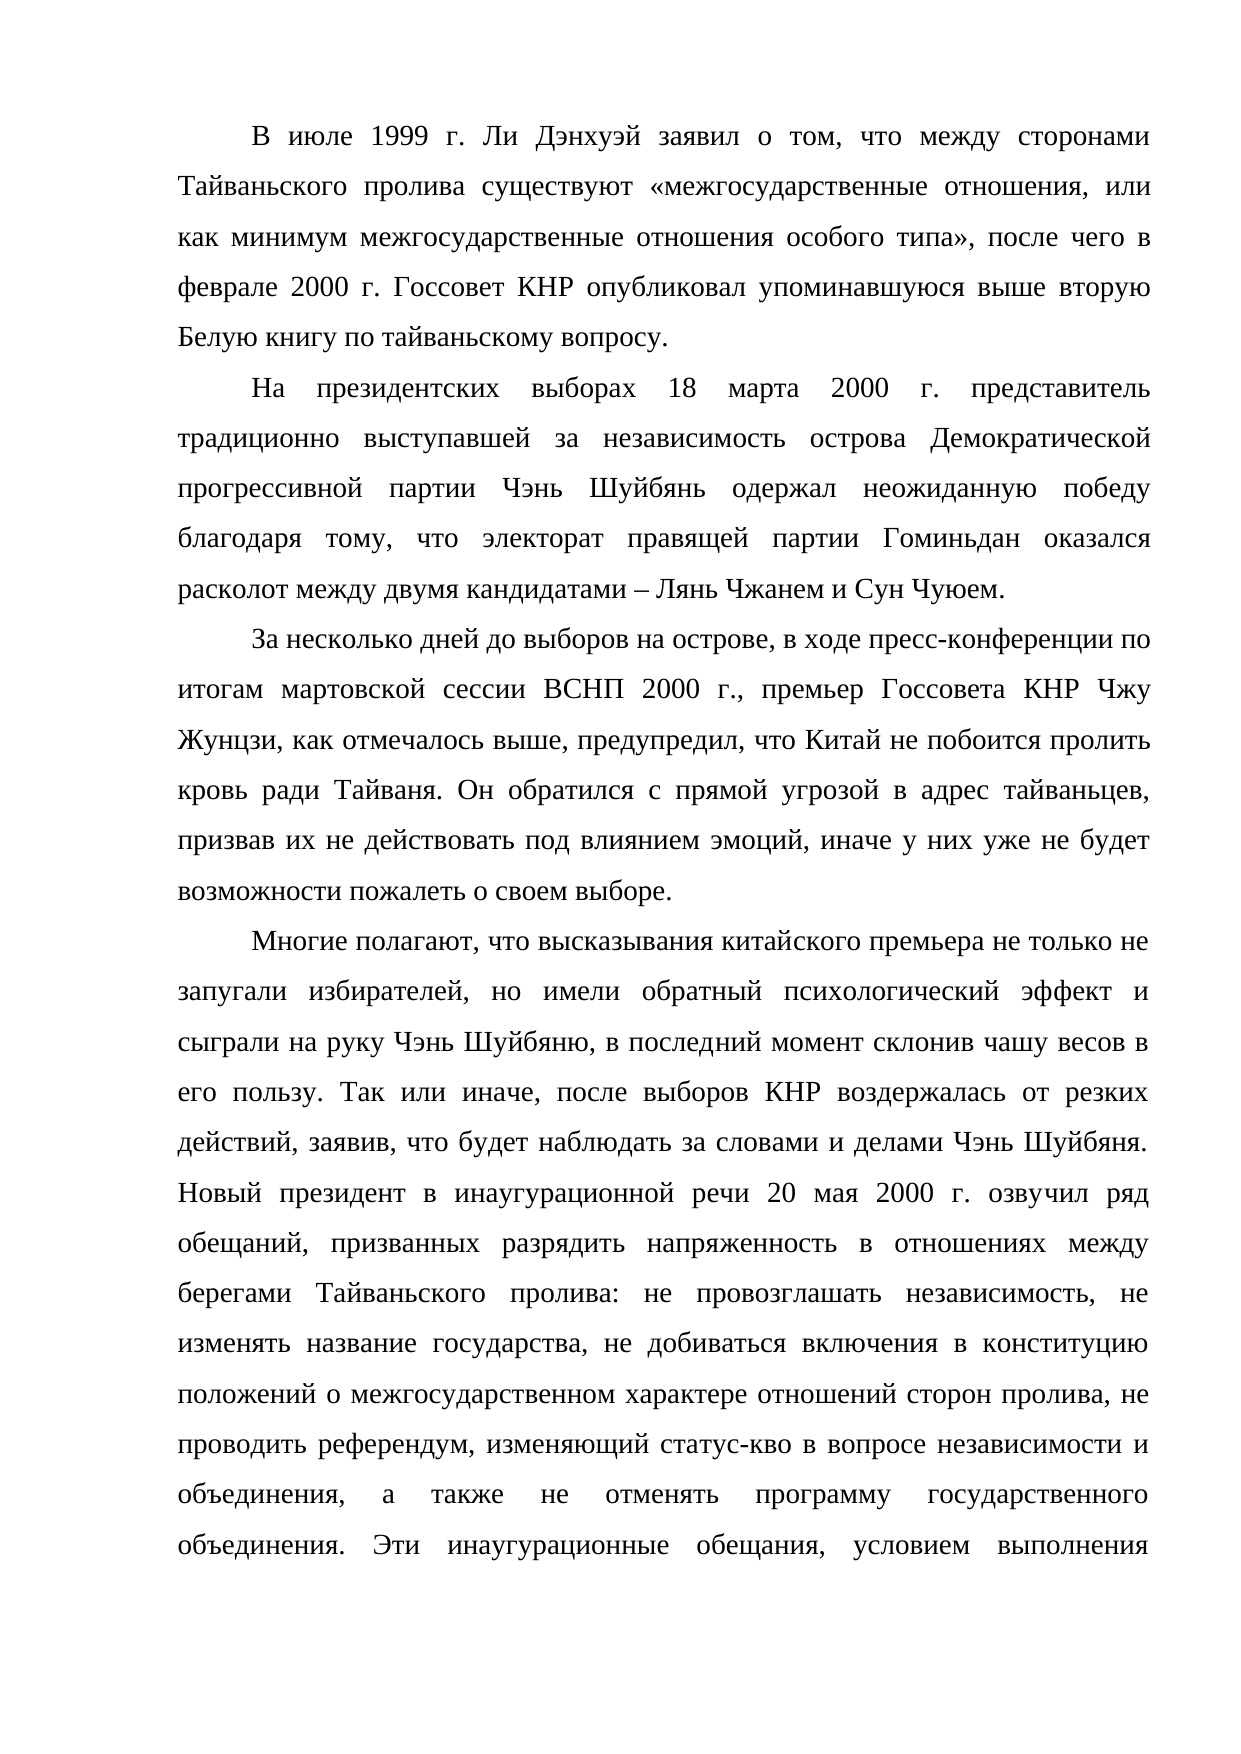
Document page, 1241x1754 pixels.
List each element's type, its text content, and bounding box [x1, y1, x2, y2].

text За несколько дней до выборов на острове, в ходе пресс-конференции по итогам мартовской сессии ВСНП ., премьер Госсовета КНР Чжу Жунцзи, как отмечалось выше, предупредил, что Китай не побоится пролить кровь ради Тайваня. Он обратился с прямой угрозой в адрес тайваньцев, призвав их не действовать под влиянием эмоций, иначе у них уже не будет возможности пожалеть о своем выборе. [177, 621, 1152, 906]
text В июле . Ли Дэнхуэй заявил о том, что между сторонами Тайваньского пролива существуют «межгосударственные отношения, или как минимум межгосударственные отношения особого типа», после чего в феврале . Госсовет КНР опубликовал упоминавшуюся выше вторую Белую книгу по тайваньскому вопросу. [177, 118, 1152, 353]
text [177, 923, 1149, 1560]
text На президентских выборах 18 марта . представитель традиционно выступавшей за независимость острова Демократической прогрессивной партии Чэнь Шуйбянь одержал неожиданную победу благодаря тому, что электорат правящей партии Гоминьдан оказался расколот между двумя кандидатами – Лянь Чжанем и Сун Чуюем. [177, 370, 1152, 604]
